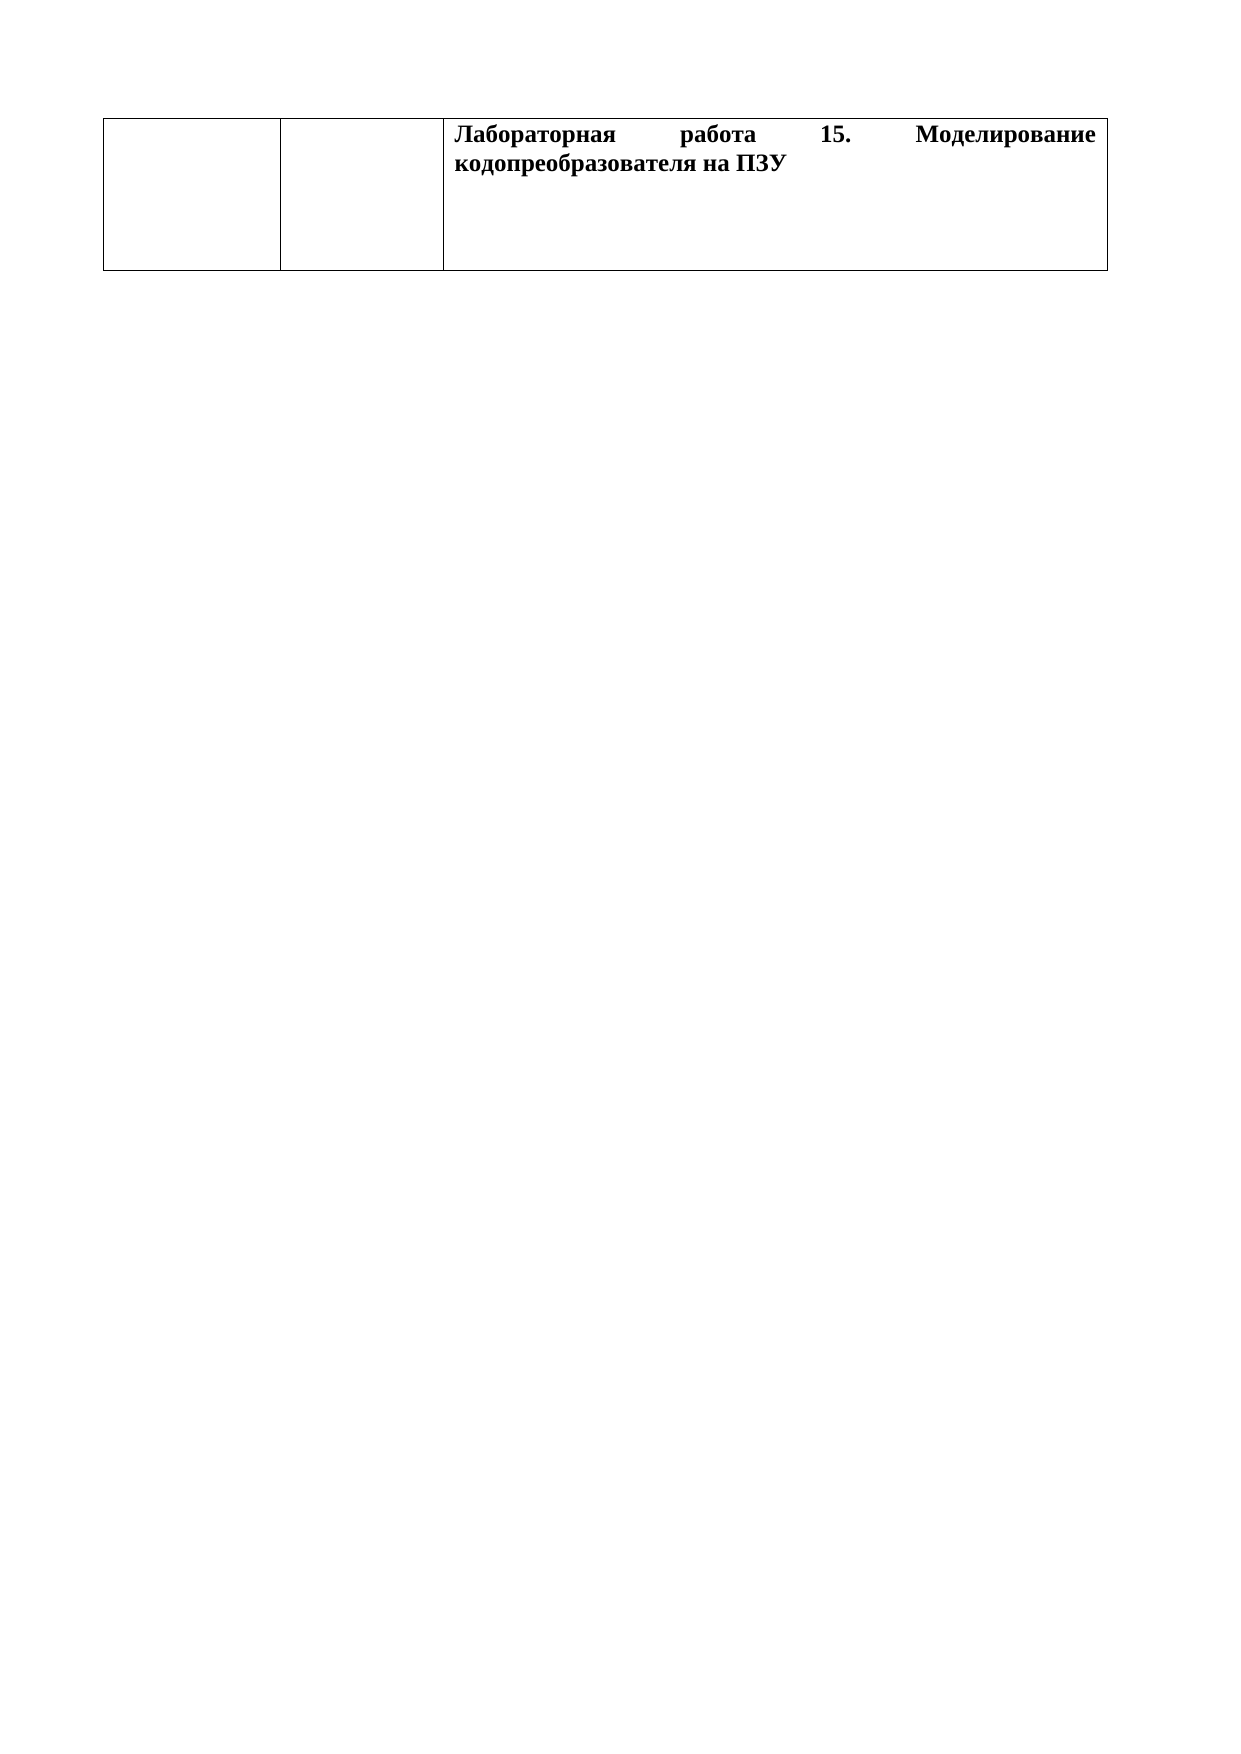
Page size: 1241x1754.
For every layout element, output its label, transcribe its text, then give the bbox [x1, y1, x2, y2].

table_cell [444, 119, 1107, 270]
table_cell 6 [281, 119, 443, 270]
table_cell 30 [104, 119, 280, 270]
